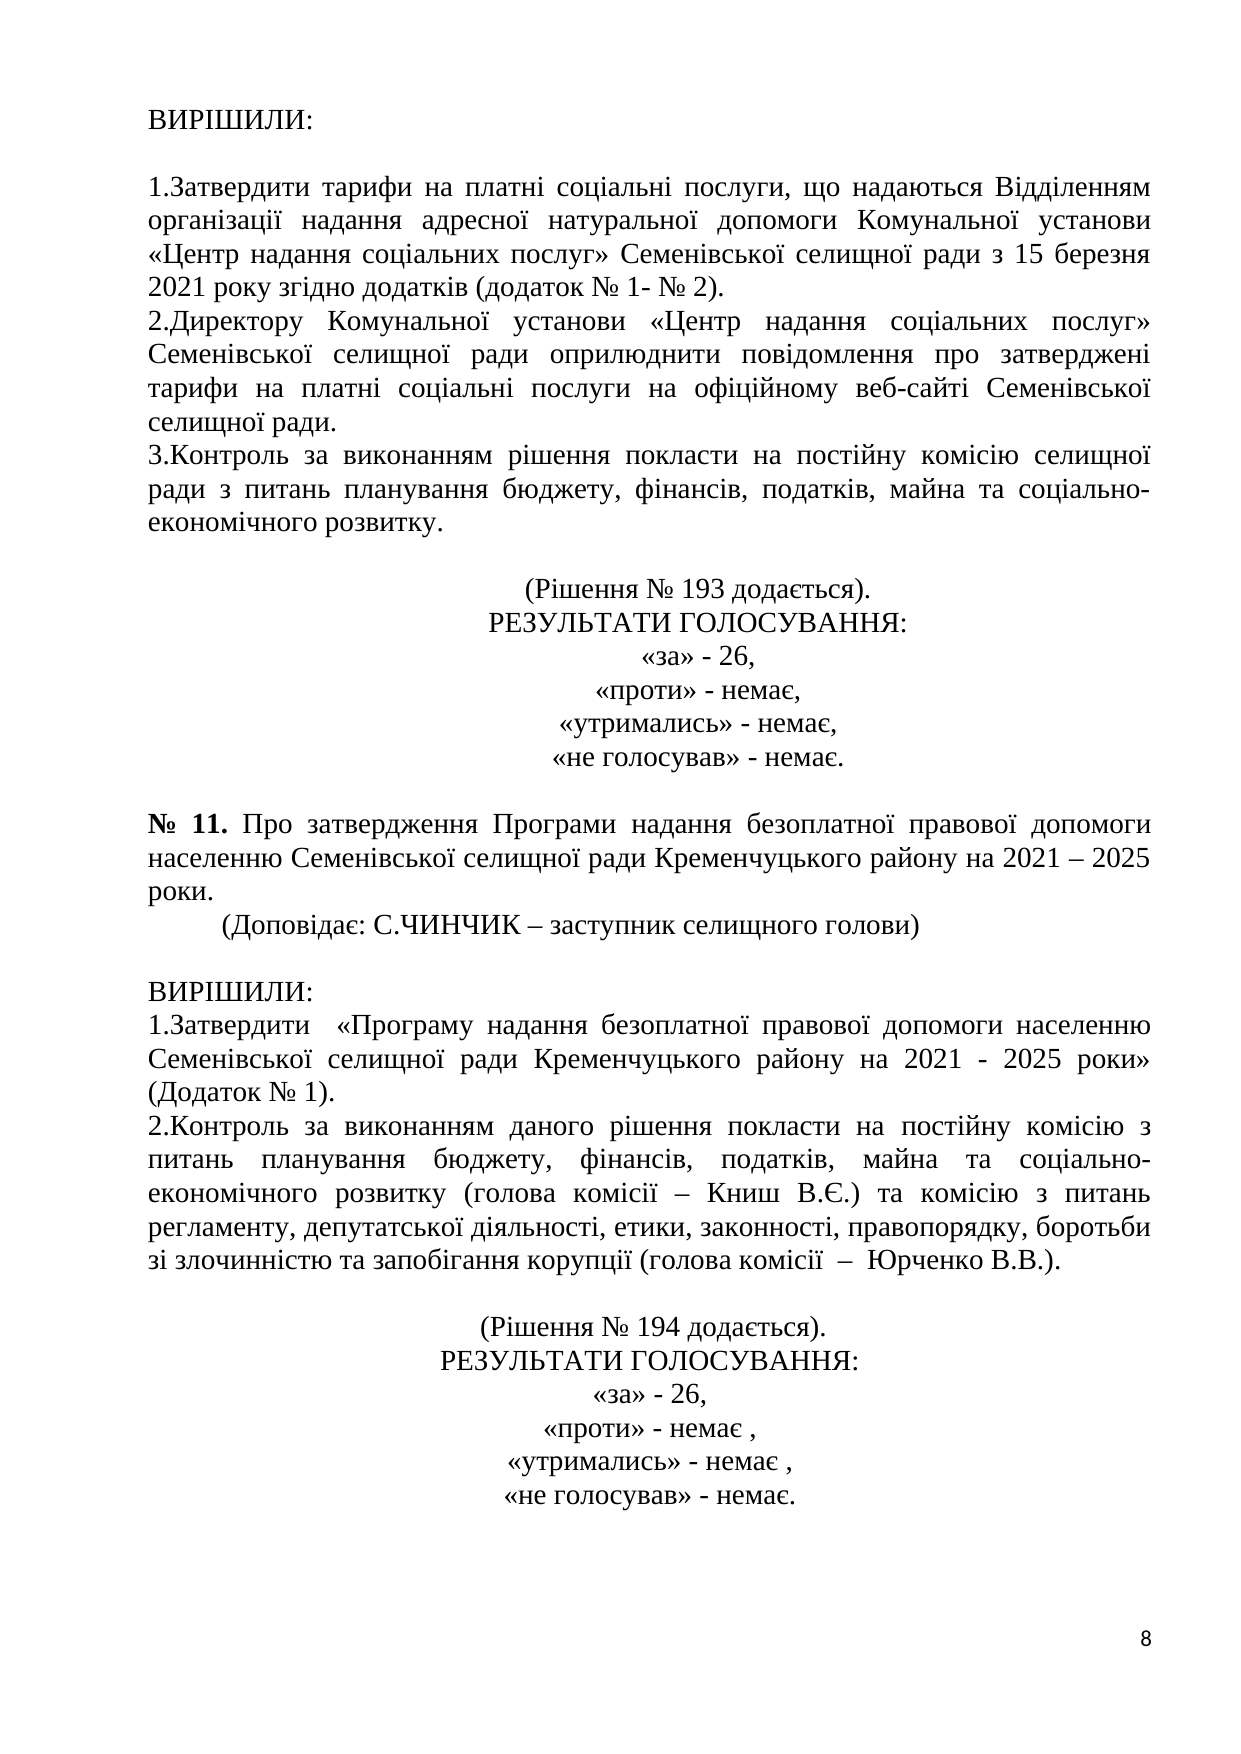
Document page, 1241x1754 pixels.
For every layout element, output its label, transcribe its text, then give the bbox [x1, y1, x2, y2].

text «утримались» - немає , [148, 1443, 1152, 1477]
text 1.Затвердити «Програму надання безоплатної правової допомоги населенню Семенівської селищної ради Кременчуцького району на 2021 - 2025 роки» (Додаток № 1). [148, 1007, 1152, 1108]
text ВИРІШИЛИ: [148, 974, 1152, 1007]
text 2.Контроль за виконанням даного рішення покласти на постійну комісію з питань планування бюджету, фінансів, податків, майна та соціально-економічного розвитку (голова комісії – Книш В.Є.) та комісію з питань регламенту, депутатської діяльності, етики, законності, правопорядку, боротьби зі злочинністю та запобігання корупції (голова комісії – Юрченко В.В.). [148, 1108, 1152, 1276]
text «проти» - немає, [244, 672, 1152, 706]
text (Рішення № 194 додається). [148, 1309, 1152, 1343]
text «утримались» - немає, [244, 706, 1152, 739]
text «за» - 26, [244, 638, 1152, 672]
text (Доповідає: С.ЧИНЧИК – заступник селищного голови) [148, 907, 1152, 940]
text 1.Затвердити тарифи на платні соціальні послуги, що надаються Відділенням організації надання адресної натуральної допомоги Комунальної установи «Центр надання соціальних послуг» Семенівської селищної ради з 15 березня 2021 року згідно додатків (додаток № 1- № 2). [148, 169, 1152, 303]
text 2.Директору Комунальної установи «Центр надання соціальних послуг» Семенівської селищної ради оприлюднити повідомлення про затверджені тарифи на платні соціальні послуги на офіційному веб-сайті Семенівської селищної ради. [148, 303, 1152, 437]
text № 11. Про затвердження Програми надання безоплатної правової допомоги населенню Семенівської селищної ради Кременчуцького району на 2021 – 2025 роки. [148, 806, 1152, 907]
text «не голосував» - немає. [244, 739, 1152, 773]
text «проти» - немає , [148, 1410, 1152, 1443]
text РЕЗУЛЬТАТИ ГОЛОСУВАННЯ: [244, 605, 1152, 638]
text «не голосував» - немає. [148, 1477, 1152, 1511]
text ВИРІШИЛИ: [148, 102, 1152, 135]
text (Рішення № 193 додається). [244, 571, 1152, 605]
text «за» - 26, [148, 1376, 1152, 1410]
text РЕЗУЛЬТАТИ ГОЛОСУВАННЯ: [148, 1343, 1152, 1376]
text 3.Контроль за виконанням рішення покласти на постійну комісію селищної ради з питань планування бюджету, фінансів, податків, майна та соціально-економічного розвитку. [148, 437, 1152, 538]
